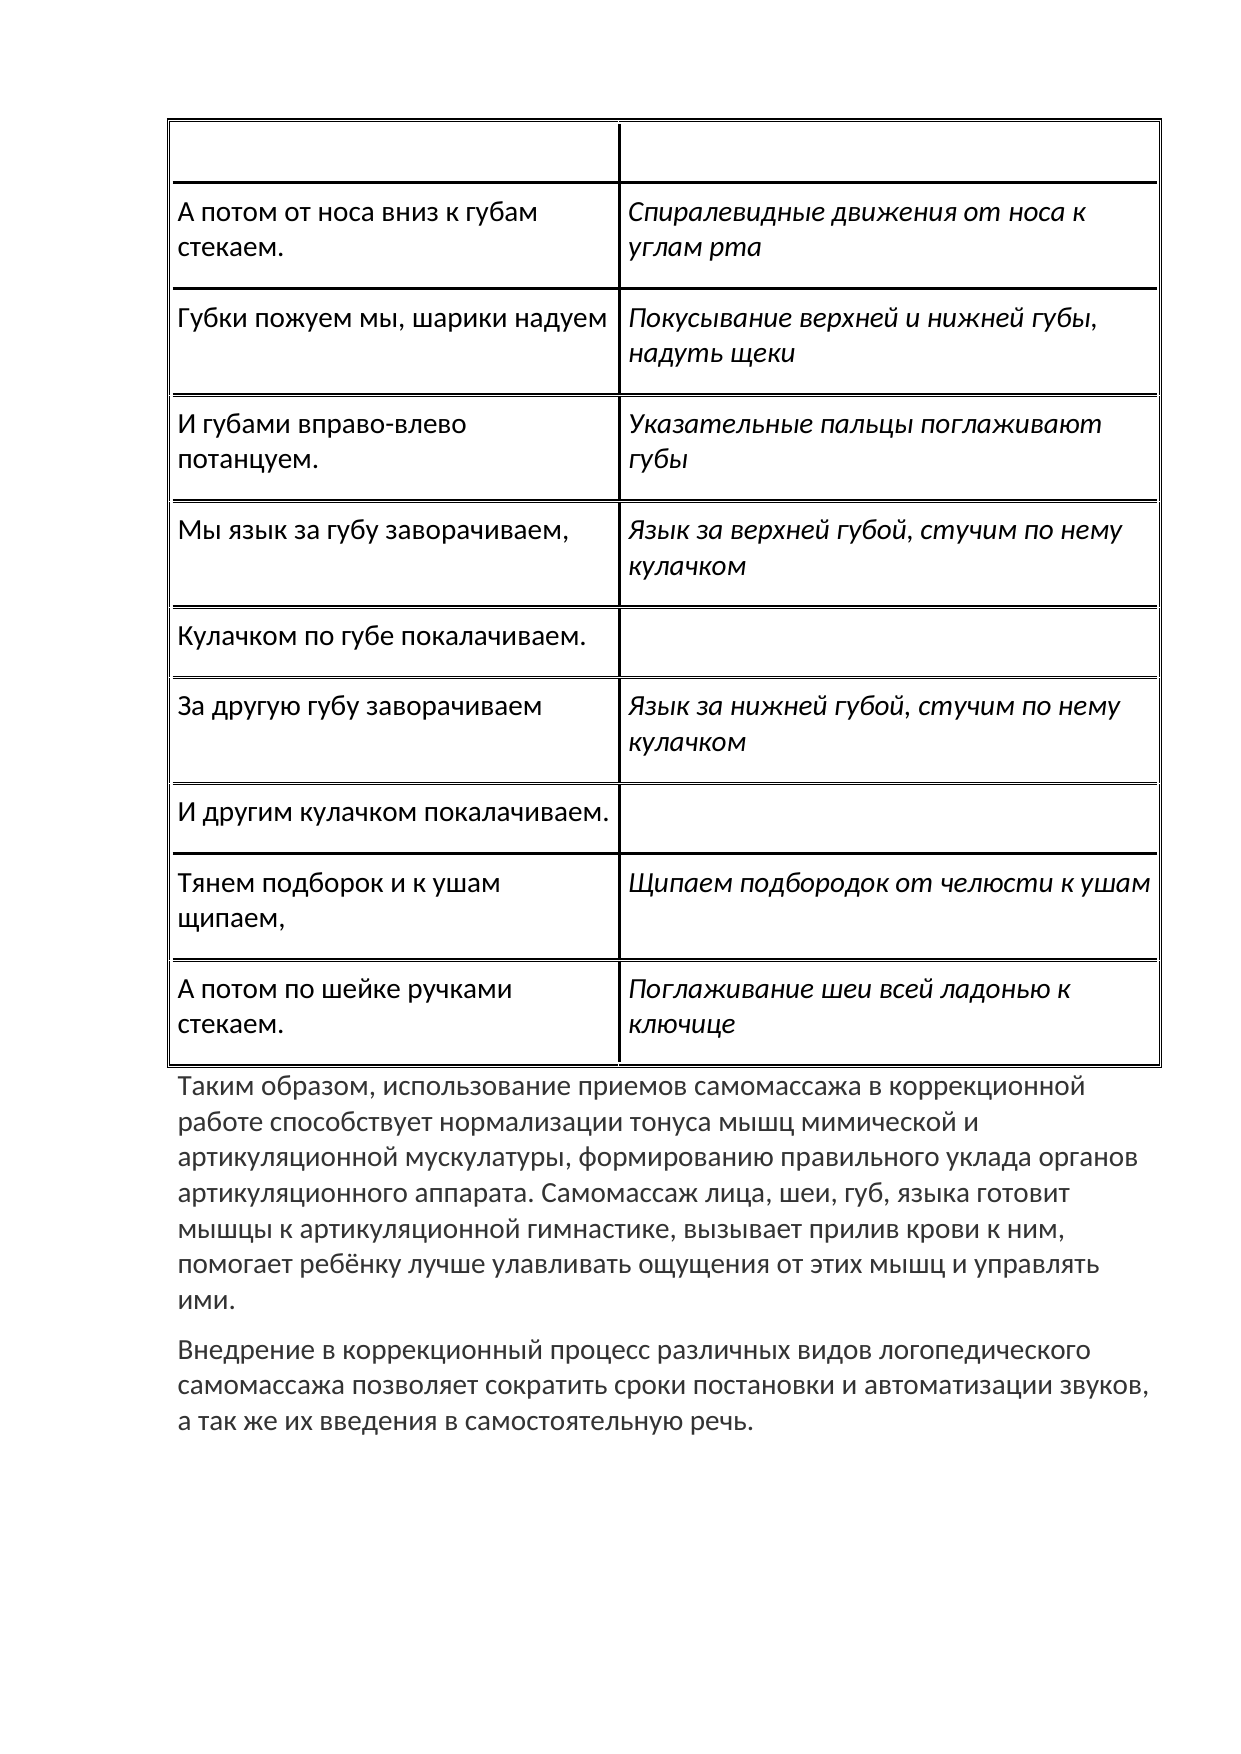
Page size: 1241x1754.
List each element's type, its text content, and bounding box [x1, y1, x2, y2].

table_cell Щечки поднимаем, [170, 120, 619, 181]
table_cell Губки пожуем мы, шарики надуем [170, 287, 618, 393]
table_cell Язык за нижней губой, стучим по нему кулачком [619, 676, 1160, 782]
text Внедрение в коррекционный процесс различных видов логопедического самомассажа позволяет сократить сроки постановки и автоматизации звуков, а так же их введения в самостоятельную речь. [177, 1331, 1152, 1438]
table_cell Указательные пальцы поглаживают губы [621, 393, 1159, 499]
text Таким образом, использование приемов самомассажа в коррекционной работе способствует нормализации тонуса мышц мимической и артикуляционной мускулатуры, формированию правильного уклада органов артикуляционного аппарата. Самомассаж лица, шеи, губ, языка готовит мышцы к артикуляционной гимнастике, вызывает прилив крови к ним, помогает ребёнку лучше улавливать ощущения от этих мышц и управлять ими. [177, 1068, 1152, 1317]
table_cell Поглаживание шеи всей ладонью к ключице [619, 958, 1159, 1064]
table_cell А потом по шейке ручками стекаем. [170, 958, 619, 1064]
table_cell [619, 122, 1159, 181]
table_cell Покусывание верхней и нижней губы, надуть щеки [621, 287, 1159, 393]
table_cell [621, 605, 1159, 676]
table_cell И другим кулачком покалачиваем. [169, 782, 619, 852]
table_cell И губами вправо-влево потанцуем. [170, 393, 618, 499]
table_cell Спиралевидные движения от носа к углам рта [621, 181, 1159, 287]
table_cell Тянем подборок и к ушам щипаем, [170, 852, 618, 958]
table_cell [619, 782, 1160, 852]
table_cell Мы язык за губу заворачиваем, [170, 499, 618, 605]
table_cell Кулачком по губе покалачиваем. [170, 605, 618, 676]
table_cell Язык за верхней губой, стучим по нему кулачком [621, 499, 1159, 605]
table_cell А потом от носа вниз к губам стекаем. [170, 181, 618, 287]
table_cell Щипаем подбородок от челюсти к ушам [621, 852, 1159, 958]
table_cell За другую губу заворачиваем [169, 676, 619, 782]
